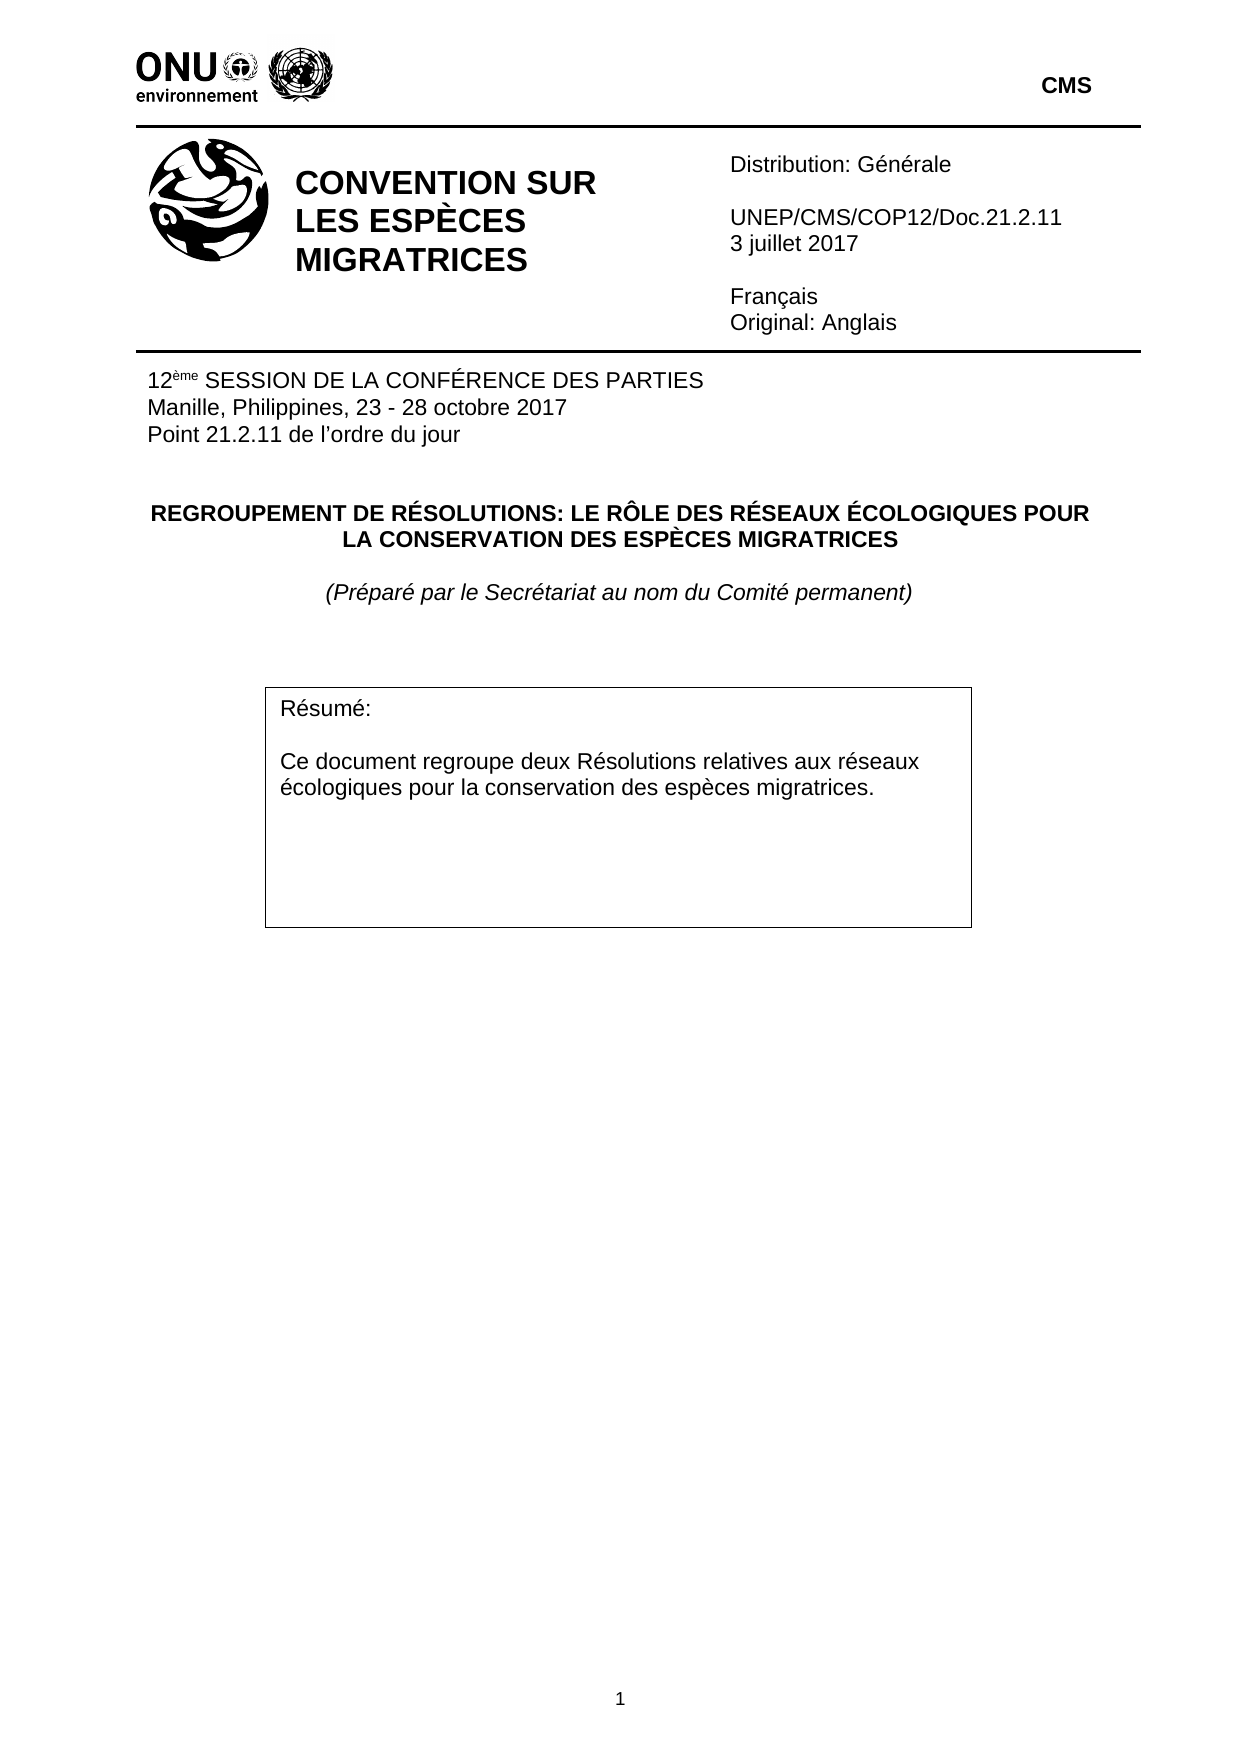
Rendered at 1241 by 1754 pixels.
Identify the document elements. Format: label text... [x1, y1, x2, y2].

text REGROUPEMENT DE RÉSOLUTIONS: LE RÔLE DES RÉSEAUX ÉCOLOGIQUES POUR LA CONSERVATION DES ESPÈCES MIGRATRICES [147, 500, 1093, 552]
text 12ème SESSION DE LA CONFÉRENCE DES PARTIES [147, 367, 1093, 394]
table_cell [136, 128, 295, 350]
table_cell CONVENTION SUR LES ESPÈCES MIGRATRICES [295, 128, 719, 350]
table_header CMS [136, 63, 1141, 125]
picture [128, 44, 261, 108]
table_cell Distribution: Générale UNEP/CMS/COP12/Doc.21.2.11 3 juillet 2017 Français Original: Anglais [719, 128, 1141, 350]
subtitle Manille, Philippines, 23 - 28 octobre 2017 [147, 396, 1093, 420]
text (Préparé par le Secrétariat au nom du Comité permanent) [147, 579, 1093, 605]
text Point 21.2.11 de l’ordre du jour [147, 422, 1093, 447]
